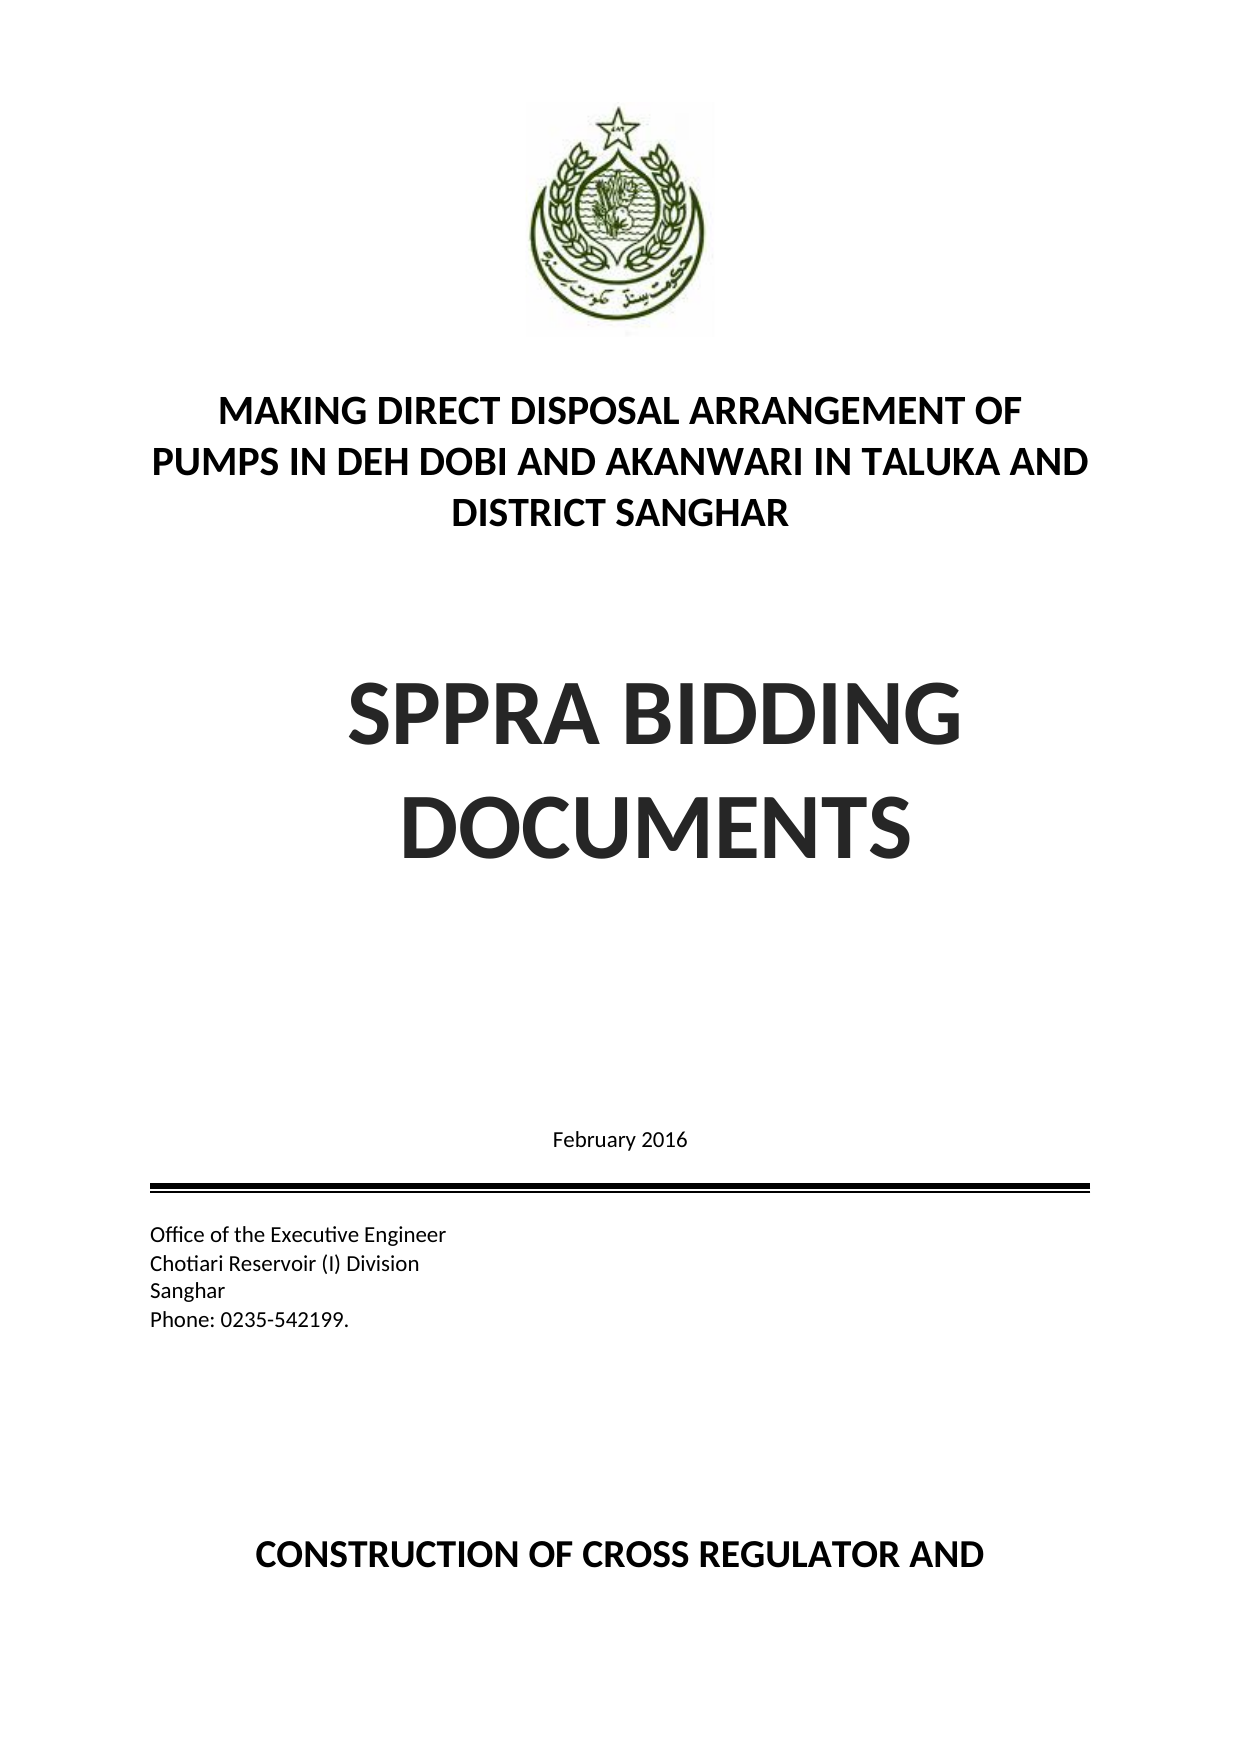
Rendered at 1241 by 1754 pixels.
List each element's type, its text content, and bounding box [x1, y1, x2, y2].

text MAKING DIRECT DISPOSAL ARRANGEMENT OF PUMPS IN DEH DOBI AND AKANWARI IN TALUKA AND DISTRICT SANGHAR [150, 384, 1090, 537]
picture [525, 102, 715, 337]
text February 2016 [150, 1125, 1090, 1153]
text Phone: 0235-542199. [150, 1305, 1090, 1333]
text Sanghar [150, 1277, 1090, 1305]
text CONSTRUCTION OF CROSS REGULATOR AND [150, 1529, 1090, 1577]
text Office of the Executive Engineer [150, 1221, 1090, 1249]
text Chotiari Reservoir (I) Division [150, 1249, 1090, 1277]
